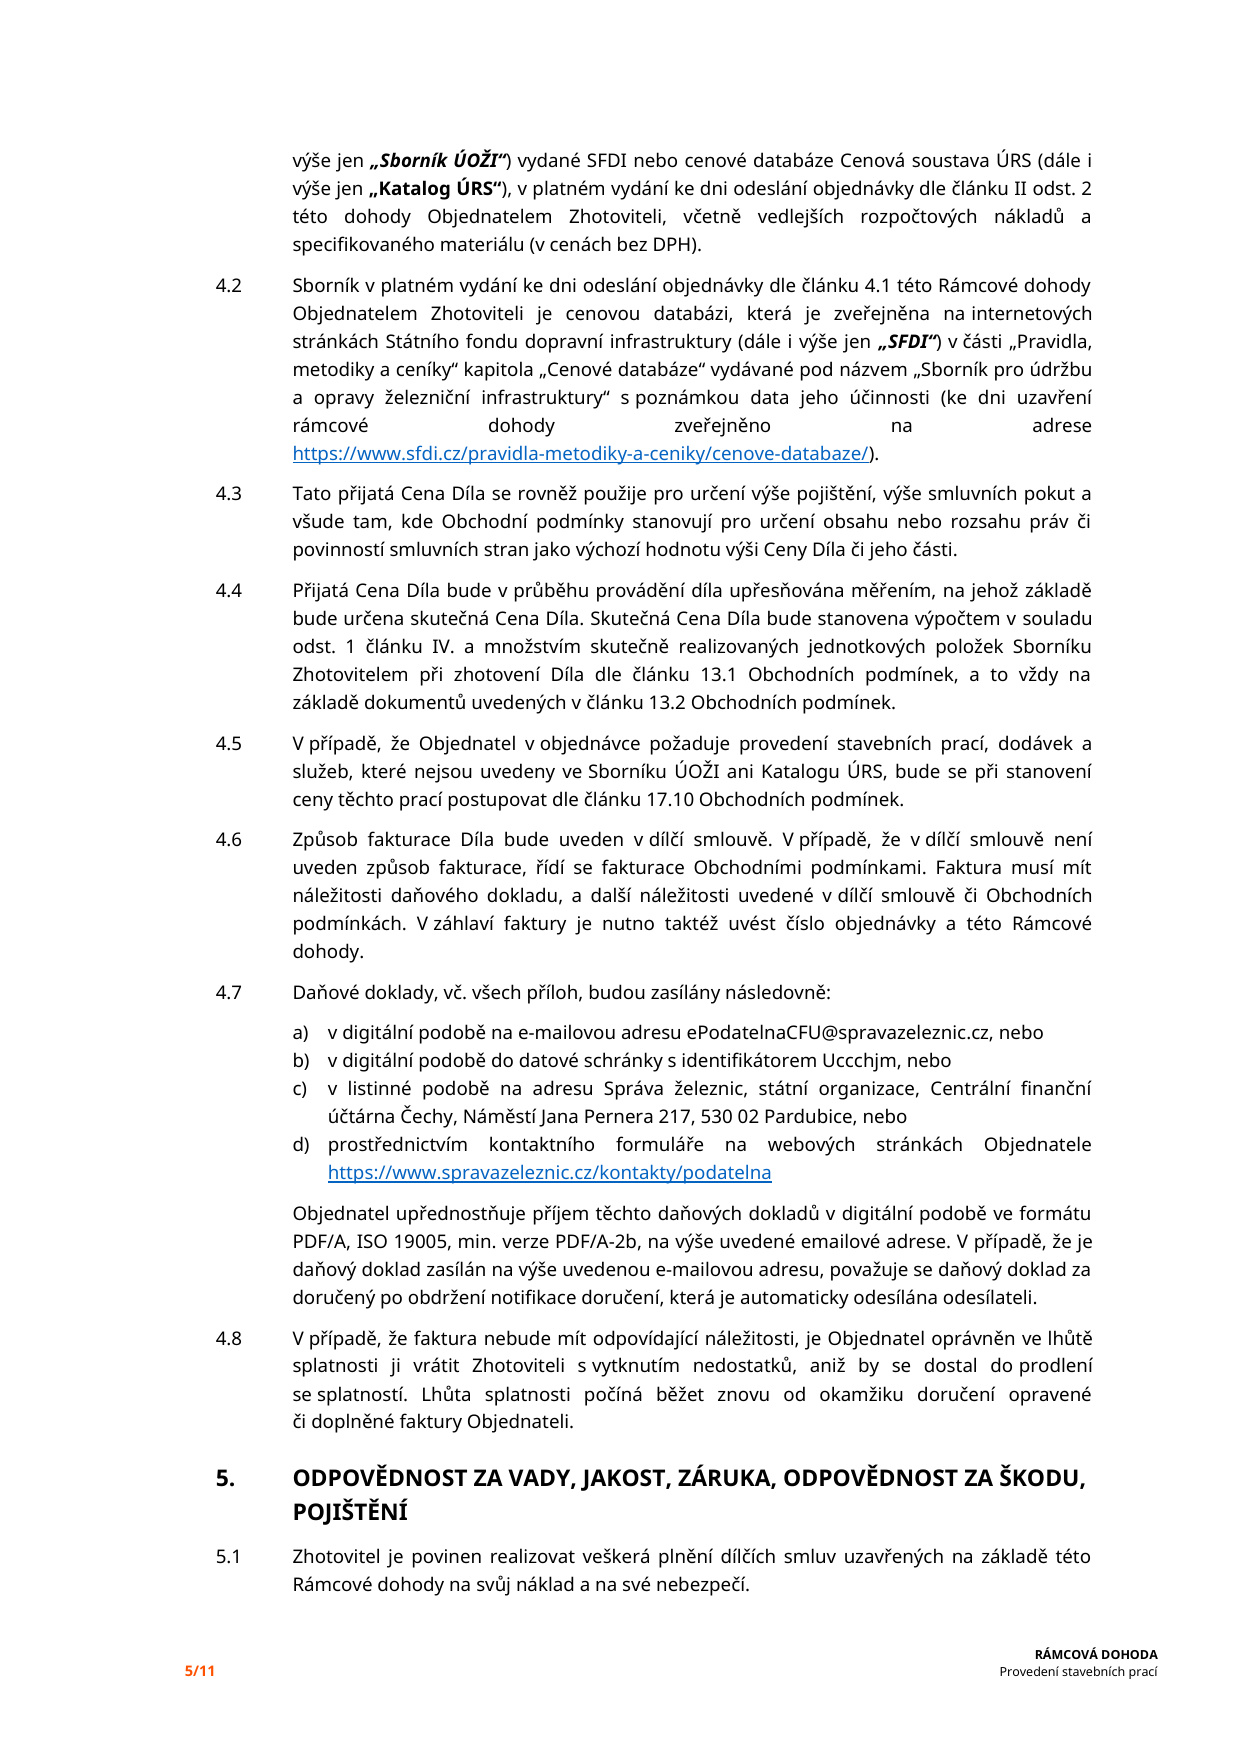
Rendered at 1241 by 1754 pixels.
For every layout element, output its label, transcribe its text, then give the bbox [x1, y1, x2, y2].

text Zhotovitel je povinen realizovat veškerá plnění dílčích smluv uzavřených na základě této Rámcové dohody na svůj náklad a na své nebezpečí. [216, 1543, 1093, 1597]
text V případě, že Objednatel v objednávce požaduje provedení stavebních prací, dodávek a služeb, které nejsou uvedeny ve Sborníku ÚOŽI ani Katalogu ÚRS, bude se při stanovení ceny těchto prací postupovat dle článku 17.10 Obchodních podmínek. [216, 730, 1093, 811]
text Daňové doklady, vč. všech příloh, budou zasílány následovně: [216, 979, 1093, 1004]
text Tato přijatá Cena Díla se rovněž použije pro určení výše pojištění, výše smluvních pokut a všude tam, kde Obchodní podmínky stanovují pro určení obsahu nebo rozsahu práv či povinností smluvních stran jako výchozí hodnotu výši Ceny Díla či jeho části. [216, 481, 1093, 562]
list v digitální podobě na e-mailovou adresu ePodatelnaCFU@spravazeleznic.cz, nebo [292, 1019, 1093, 1045]
text Sborník v platném vydání ke dni odeslání objednávky dle článku 4.1 této Rámcové dohody Objednatelem Zhotoviteli je cenovou databázi, která je zveřejněna na internetových stránkách Státního fondu dopravní infrastruktury (dále i výše jen „SFDI“) v části „Pravidla, metodiky a ceníky“ kapitola „Cenové databáze“ vydávané pod názvem „Sborník pro údržbu a opravy železniční infrastruktury“ s poznámkou data jeho účinnosti (ke dni uzavření rámcové dohody zveřejněno na adrese https://www.sfdi.cz/pravidla-metodiky-a-ceniky/cenove-databaze/). [216, 272, 1093, 466]
text V případě, že faktura nebude mít odpovídající náležitosti, je Objednatel oprávněn ve lhůtě splatnosti ji vrátit Zhotoviteli s vytknutím nedostatků, aniž by se dostal do prodlení se splatností. Lhůta splatnosti počíná běžet znovu od okamžiku doručení opravené či doplněné faktury Objednateli. [216, 1325, 1093, 1434]
text v listinné podobě na adresu Správa železnic, státní organizace, Centrální finanční účtárna Čechy, Náměstí Jana Pernera 217, 530 02 Pardubice, nebo [292, 1076, 1093, 1129]
text v digitální podobě do datové schránky s identifikátorem Uccchjm, nebo [292, 1048, 1093, 1073]
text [216, 147, 1093, 257]
text Způsob fakturace Díla bude uveden v dílčí smlouvě. V případě, že v dílčí smlouvě není uveden způsob fakturace, řídí se fakturace Obchodními podmínkami. Faktura musí mít náležitosti daňového dokladu, a další náležitosti uvedené v dílčí smlouvě či Obchodních podmínkách. V záhlaví faktury je nutno taktéž uvést číslo objednávky a této Rámcové dohody. [216, 826, 1093, 964]
text Přijatá Cena Díla bude v průběhu provádění díla upřesňována měřením, na jehož základě bude určena skutečná Cena Díla. Skutečná Cena Díla bude stanovena výpočtem v souladu odst. 1 článku IV. a množstvím skutečně realizovaných jednotkových položek Sborníku Zhotovitelem při zhotovení Díla dle článku 13.1 Obchodních podmínek, a to vždy na základě dokumentů uvedených v článku 13.2 Obchodních podmínek. [216, 577, 1093, 715]
text ODPOVĚDNOST ZA VADY, JAKOST, ZÁRUKA, ODPOVĚDNOST ZA ŠKODU, POJIŠTĚNÍ [216, 1462, 1093, 1527]
text Objednatel upřednostňuje příjem těchto daňových dokladů v digitální podobě ve formátu PDF/A, ISO 19005, min. verze PDF/A-2b, na výše uvedené emailové adrese. V případě, že je daňový doklad zasílán na výše uvedenou e-mailovou adresu, považuje se daňový doklad za doručený po obdržení notifikace doručení, která je automaticky odesílána odesílateli. [292, 1200, 1093, 1310]
text prostřednictvím kontaktního formuláře na webových stránkách Objednatele https://www.spravazeleznic.cz/kontakty/podatelna [292, 1132, 1093, 1185]
